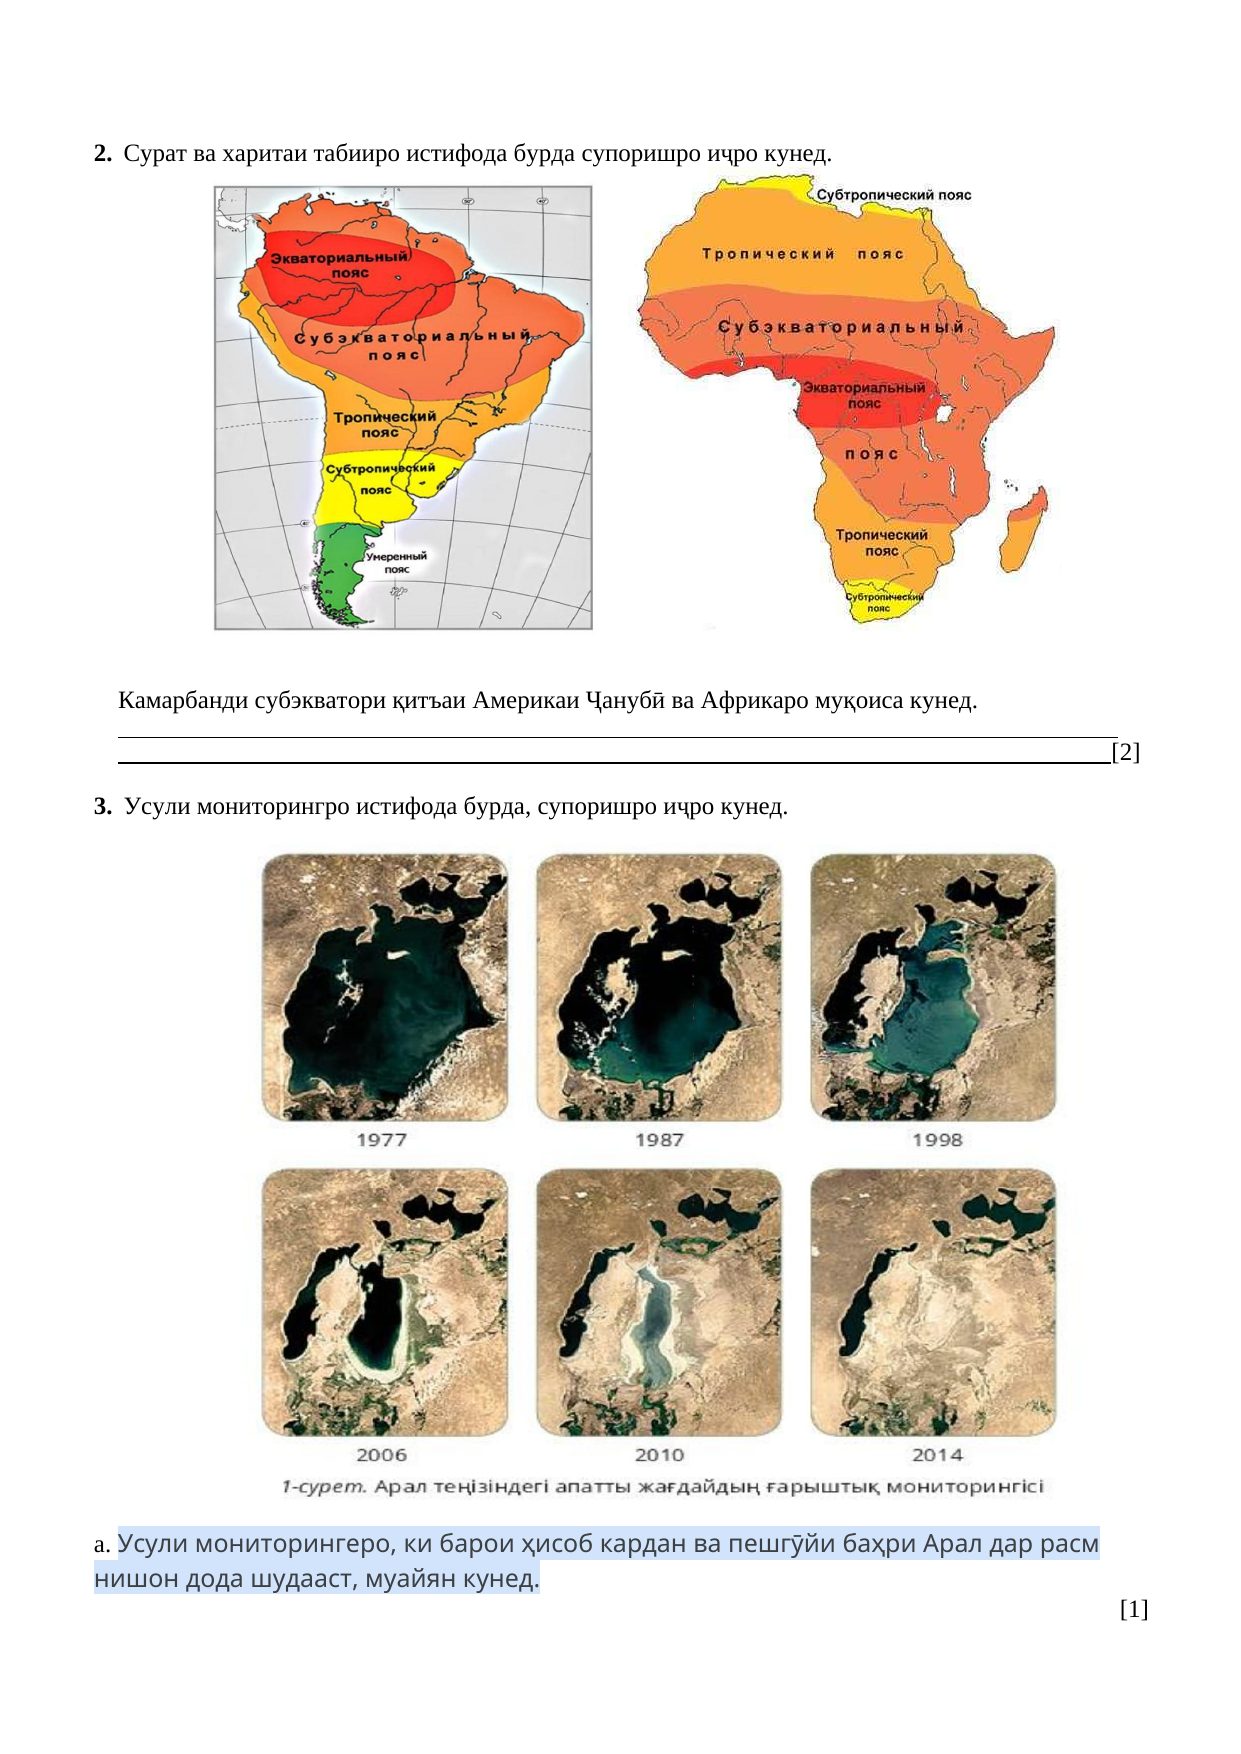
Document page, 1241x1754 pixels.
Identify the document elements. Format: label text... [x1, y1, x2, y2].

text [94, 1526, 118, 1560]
picture [628, 167, 1062, 635]
text Камарбанди субэкватори қитъаи Америкаи Ҷанубӣ ва Африкаро муқоиса кунед. [118, 686, 1121, 714]
list Усули мониторингро истифода бурда, супоришро иҷро кунед. [94, 791, 1148, 820]
text [1] [115, 1594, 1148, 1623]
text a. Усули мониторингеро, ки барои ҳисоб кардан ва пешгӯйи баҳри Арал дар расм нишон дода шудааст, муайян кунед. [540, 1526, 1148, 1594]
picture [236, 838, 1089, 1509]
list Сурат ва харитаи табииро истифода бурда супоришро иҷро кунед. [94, 138, 1148, 167]
picture [212, 181, 597, 635]
text [2] [118, 733, 1148, 766]
